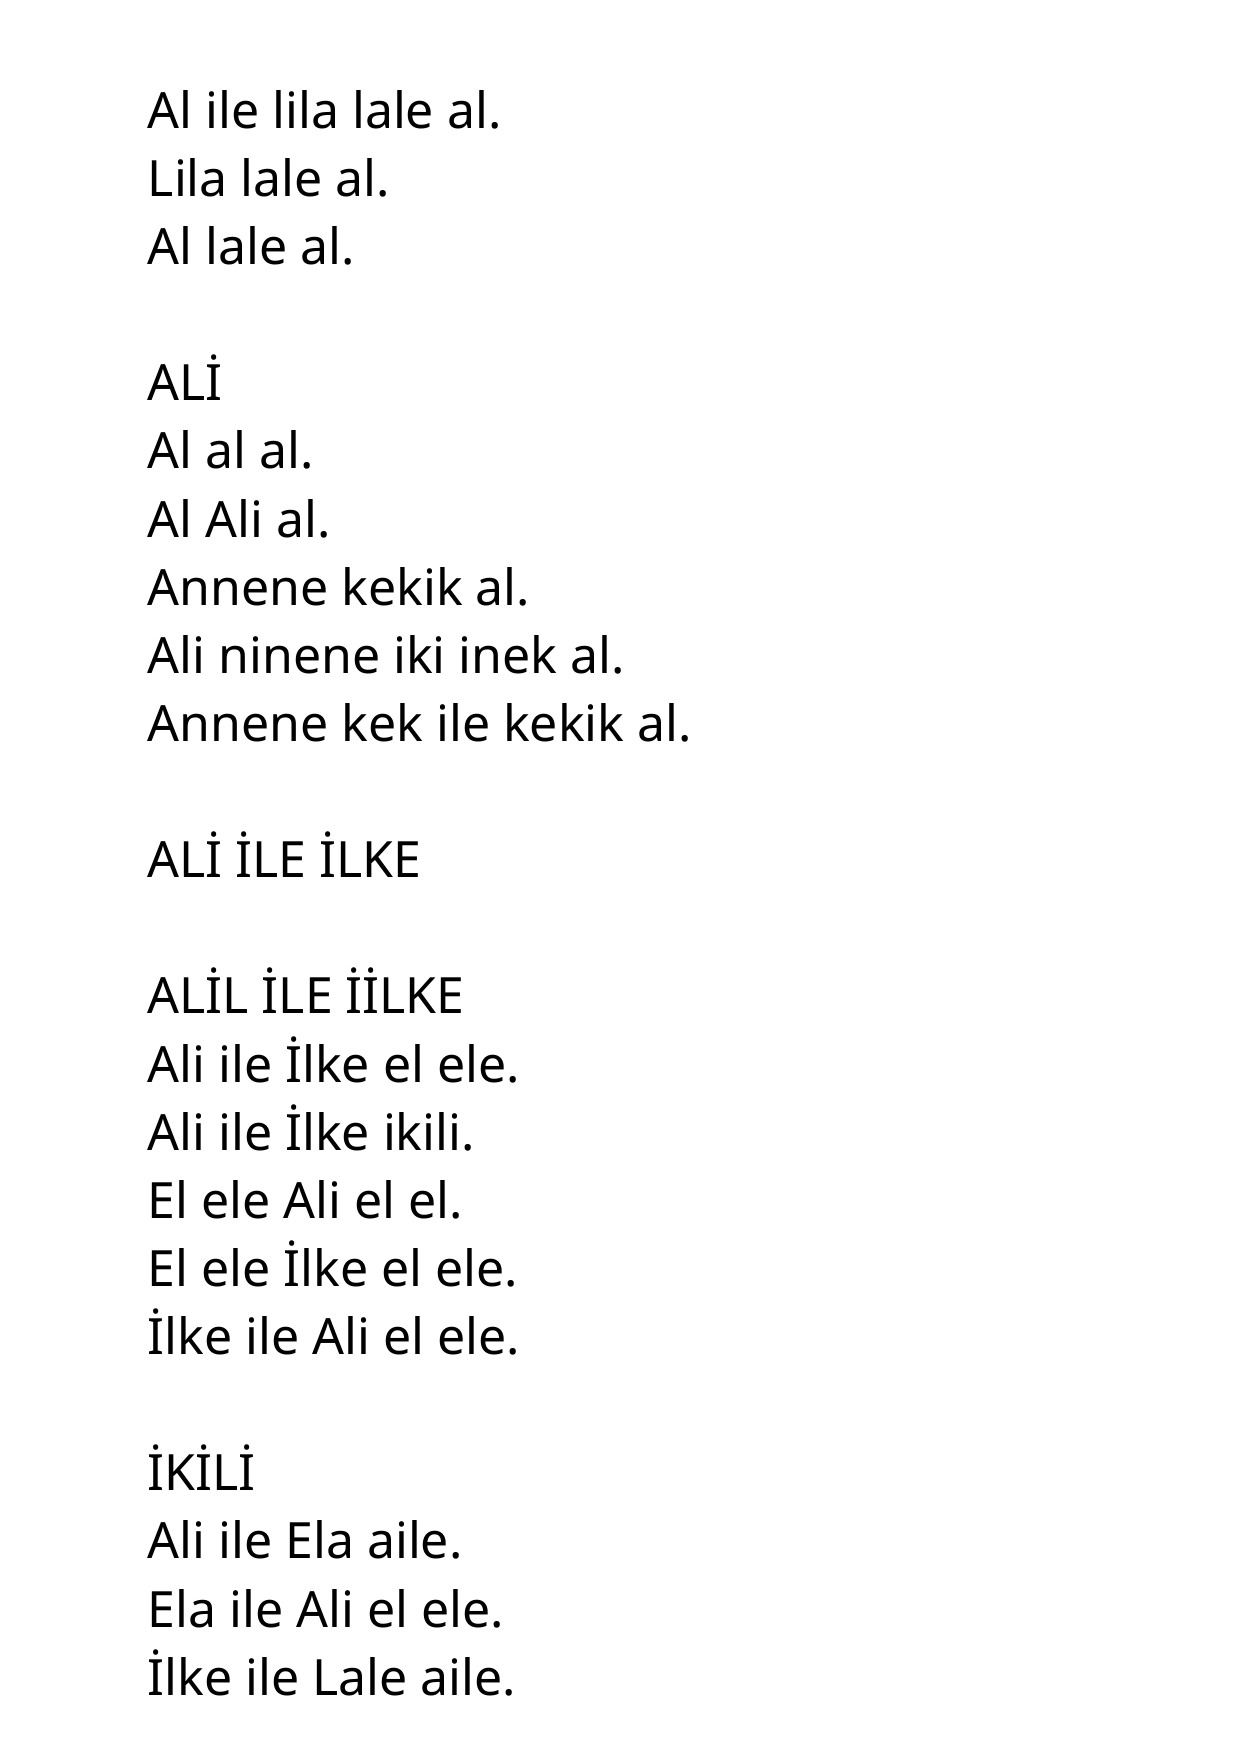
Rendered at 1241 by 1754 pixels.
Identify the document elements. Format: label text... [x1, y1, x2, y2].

text Lila lale al. [148, 143, 1144, 211]
text Ali ile İlke ikili. [148, 1097, 1144, 1165]
text Al al al. [148, 416, 1144, 484]
text Al Ali al. [148, 484, 1144, 552]
text Al ile lila lale al. [148, 75, 1144, 143]
text Ali ile Ela aile. [148, 1506, 1144, 1574]
text ALİ İLE İLKE [148, 824, 1144, 892]
text Ali ninene iki inek al. [148, 620, 1144, 688]
text Al lale al. [148, 211, 1144, 279]
text İlke ile Ali el ele. [148, 1301, 1144, 1369]
text Ela ile Ali el ele. [148, 1574, 1144, 1642]
text İlke ile Lale aile. [148, 1642, 1144, 1710]
text Annene kek ile kekik al. [148, 688, 1144, 756]
text Ali ile İlke el ele. [148, 1029, 1144, 1097]
text Annene kekik al. [148, 552, 1144, 620]
text ALİL İLE İİLKE [148, 961, 1144, 1029]
text El ele İlke el ele. [148, 1233, 1144, 1301]
text İKİLİ [148, 1437, 1144, 1506]
text El ele Ali el el. [148, 1165, 1144, 1233]
text ALİ [148, 347, 1144, 416]
